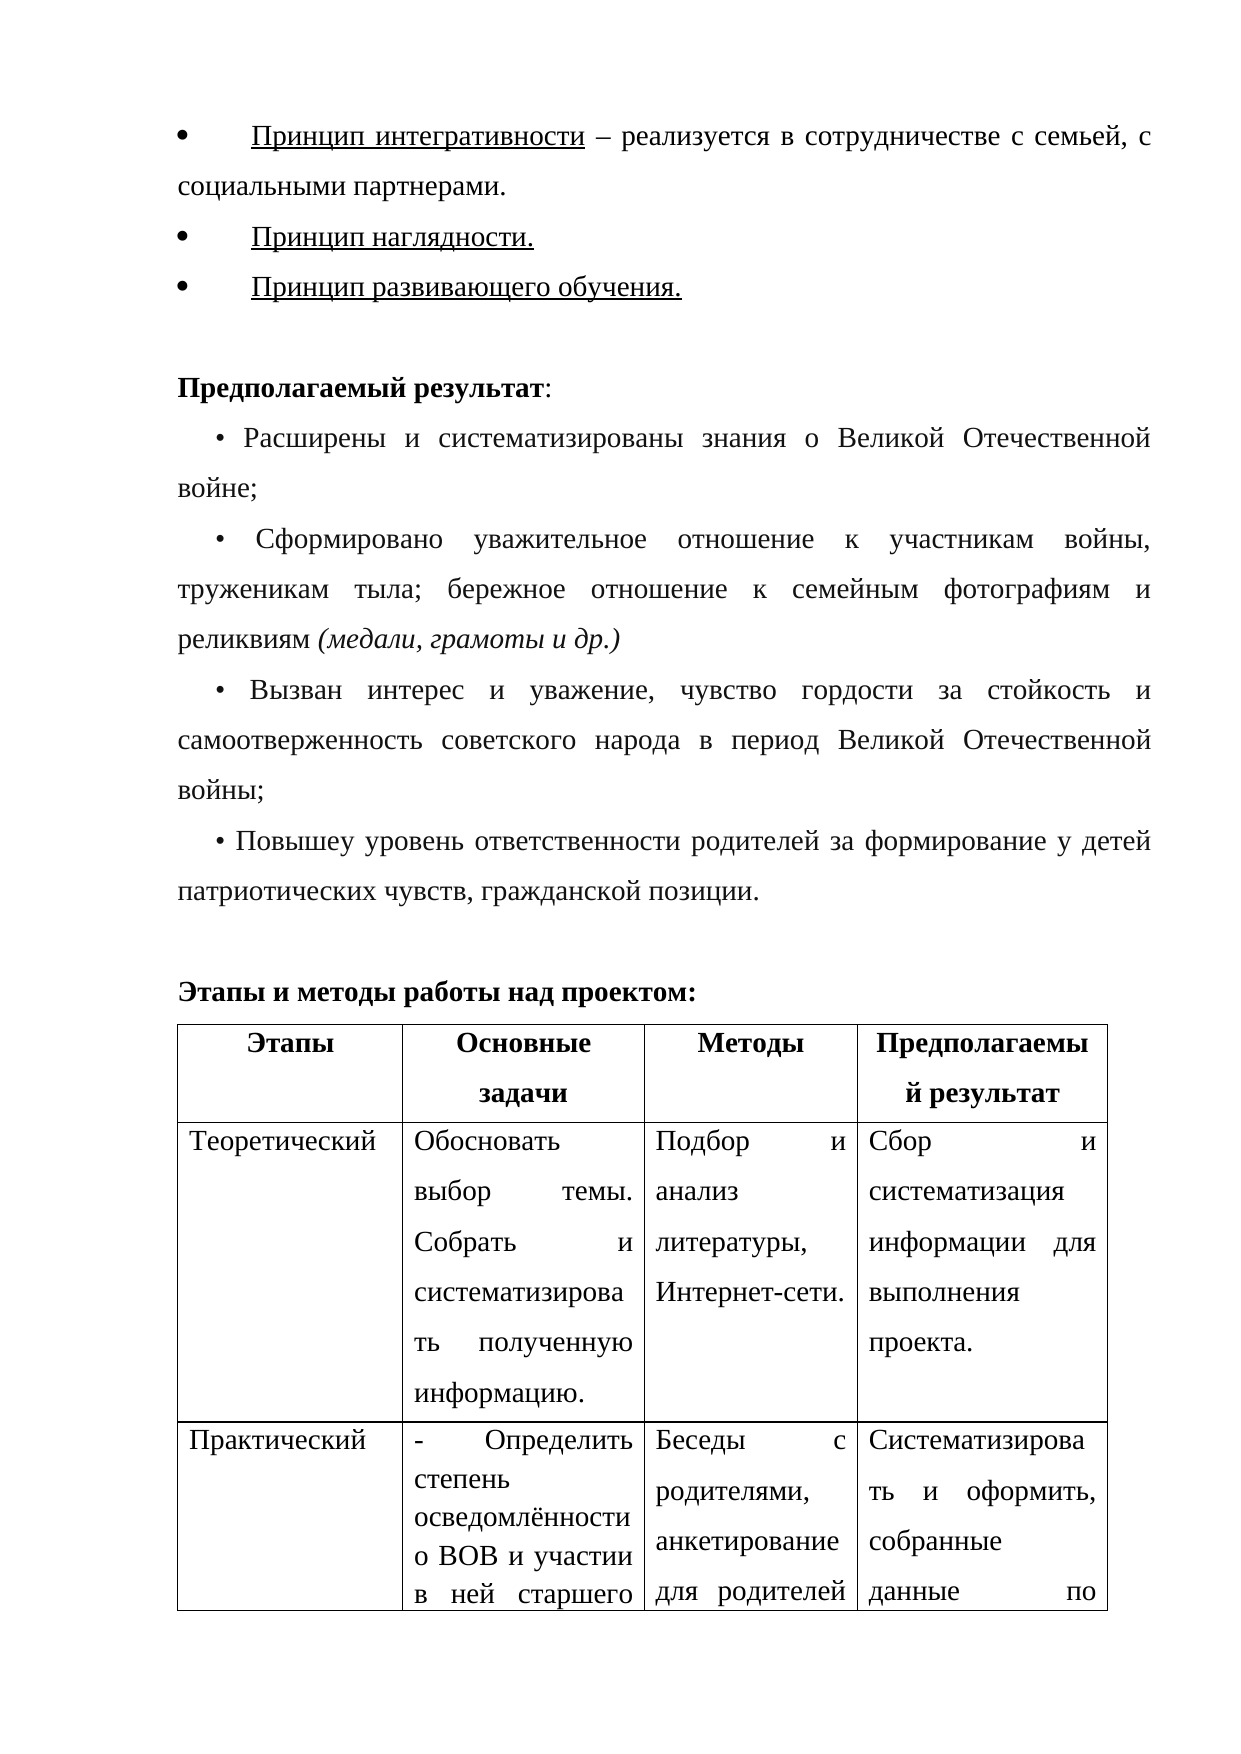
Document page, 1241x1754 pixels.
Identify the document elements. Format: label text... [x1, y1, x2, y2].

text • Вызван интерес и уважение, чувство гордости за стойкость и самоотверженность советского народа в период Великой Отечественной войны; [177, 672, 1152, 806]
table_cell Теоретический [178, 1123, 402, 1421]
text • Расширены и систематизированы знания о Великой Отечественной войне; [177, 420, 1152, 504]
table_header Основные задачи [403, 1025, 644, 1122]
text Этапы и методы работы над проектом: [177, 974, 1152, 1007]
list Принцип наглядности. [177, 219, 1152, 252]
table_header Этапы [178, 1025, 402, 1122]
text • Сформировано уважительное отношение к участникам войны, труженикам тыла; бережное отношение к семейным фотографиям и реликвиям (медали, грамоты и др.) [177, 521, 1152, 655]
table_cell Обосновать выбор темы. Собрать и систематизировать полученную информацию. [403, 1123, 644, 1421]
table_cell Практический [178, 1423, 402, 1610]
text Предполагаемый результат: [177, 370, 1152, 403]
table_cell Подбор и анализ литературы, Интернет-сети. [645, 1123, 857, 1421]
text • Повышеy уровень ответственности родителей за формирование у детей патриотических чувств, гражданской позиции. [177, 823, 1152, 907]
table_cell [645, 1423, 857, 1610]
table_cell Сбор и систематизация информации для выполнения проекта. [858, 1123, 1107, 1421]
table_header Методы [645, 1025, 857, 1122]
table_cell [858, 1423, 1107, 1610]
list Принцип развивающего обучения. [177, 269, 1152, 303]
list Принцип интегративности – реализуется в сотрудничестве с семьей, с социальными партнерами. [177, 118, 1152, 202]
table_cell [403, 1423, 644, 1610]
table_header Предполагаемый результат [858, 1025, 1107, 1122]
